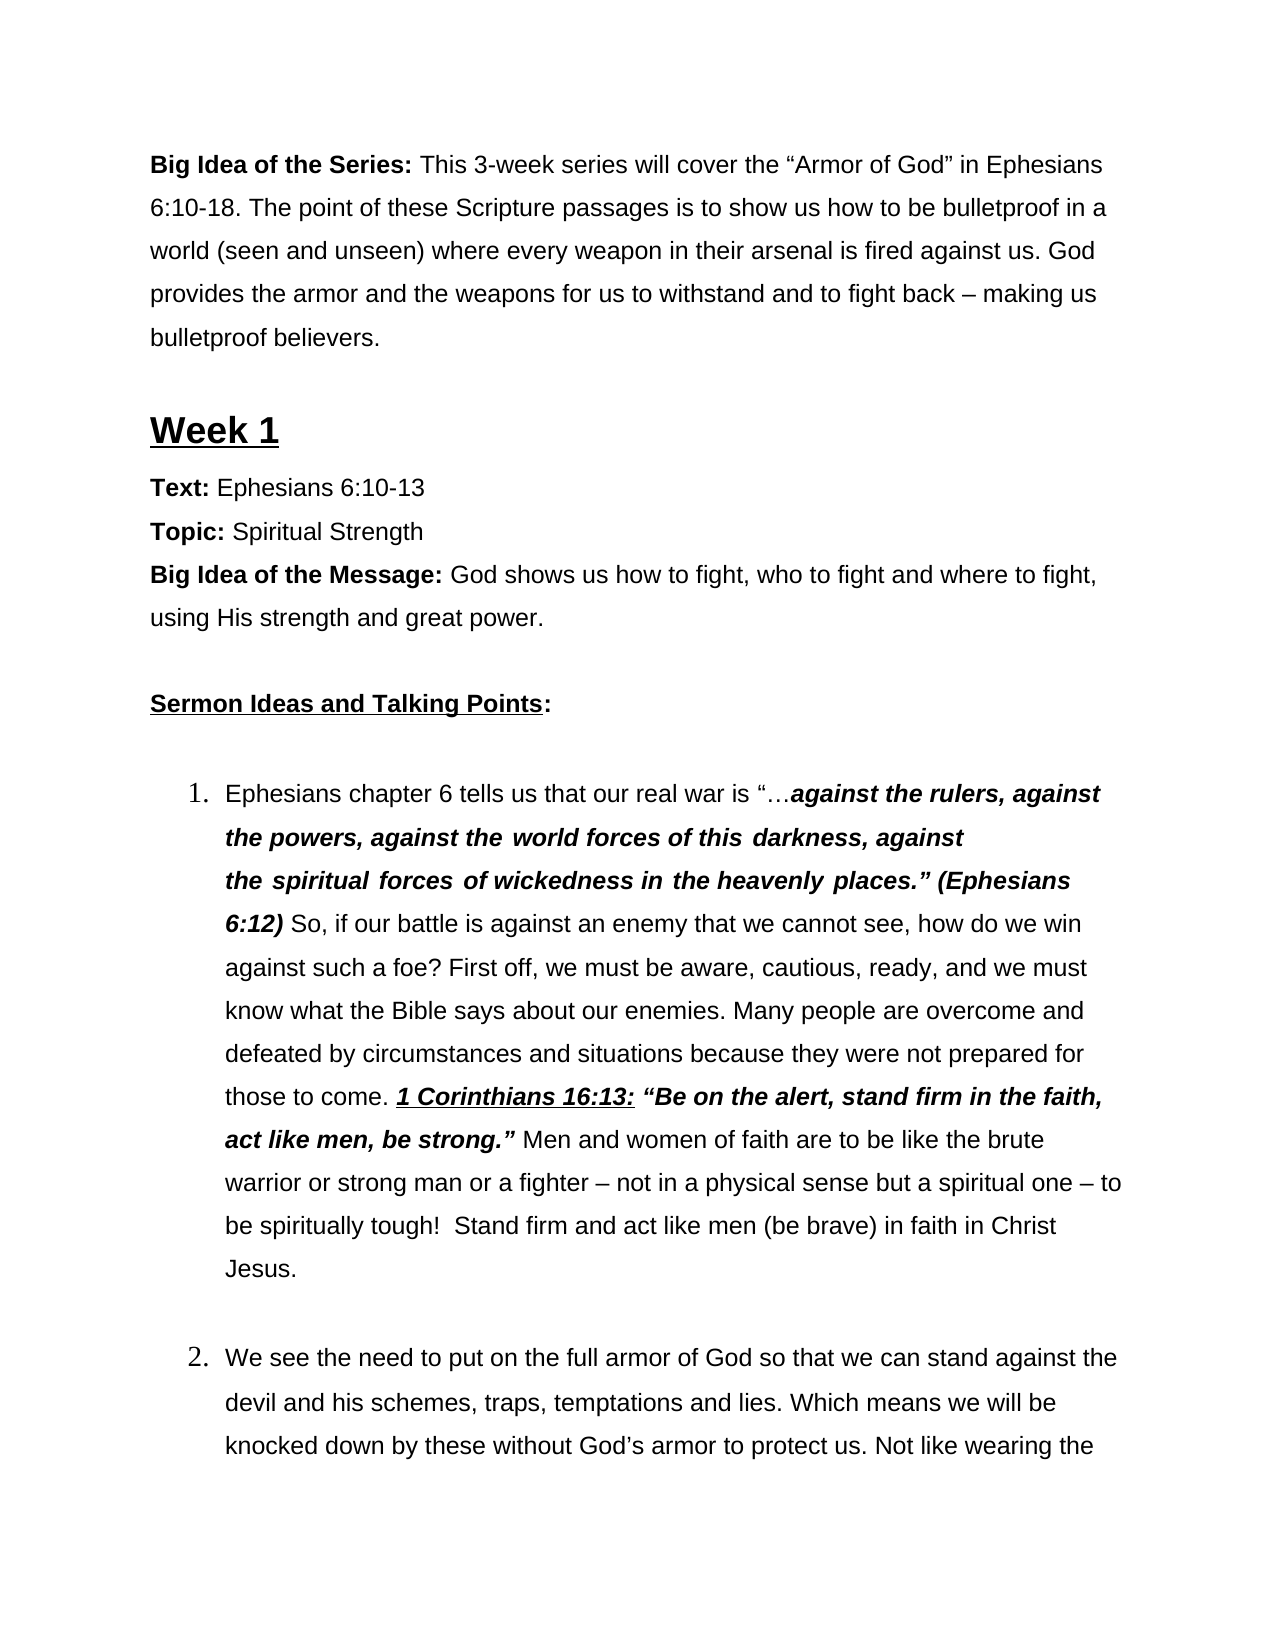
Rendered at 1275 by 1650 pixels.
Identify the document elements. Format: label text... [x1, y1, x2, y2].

text Big Idea of the Message: God shows us how to fight, who to fight and where to fight, using His strength and great power. [150, 560, 1125, 632]
list Ephesians chapter 6 tells us that our real war is “…against the rulers, against the powers, against the world forces of this darkness, against the spiritual forces of wickedness in the heavenly places.” (Ephesians 6:12) So, if our battle is against an enemy that we cannot see, how do we win against such a foe? First off, we must be aware, cautious, ready, and we must know what the Bible says about our enemies. Many people are overcome and defeated by circumstances and situations because they were not prepared for those to come. 1 Corinthians 16:13: “Be on the alert, stand firm in the faith, act like men, be strong.” Men and women of faith are to be like the brute warrior or strong man or a fighter – not in a physical sense but a spiritual one – to be spiritually tough! Stand firm and act like men (be brave) in faith in Christ Jesus. [187, 775, 1125, 1283]
text Week 1 [150, 409, 1125, 452]
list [187, 1339, 1125, 1459]
text Text: Ephesians 6:10-13 [150, 473, 1125, 502]
text Topic: Spiritual Strength [150, 517, 1125, 545]
text Big Idea of the Series: This 3-week series will cover the “Armor of God” in Ephesians 6:10-18. The point of these Scripture passages is to show us how to be bulletproof in a world (seen and unseen) where every weapon in their arsenal is fired against us. God provides the armor and the weapons for us to withstand and to fight back – making us bulletproof believers. [150, 150, 1125, 351]
text Sermon Ideas and Talking Points: [150, 689, 1125, 718]
